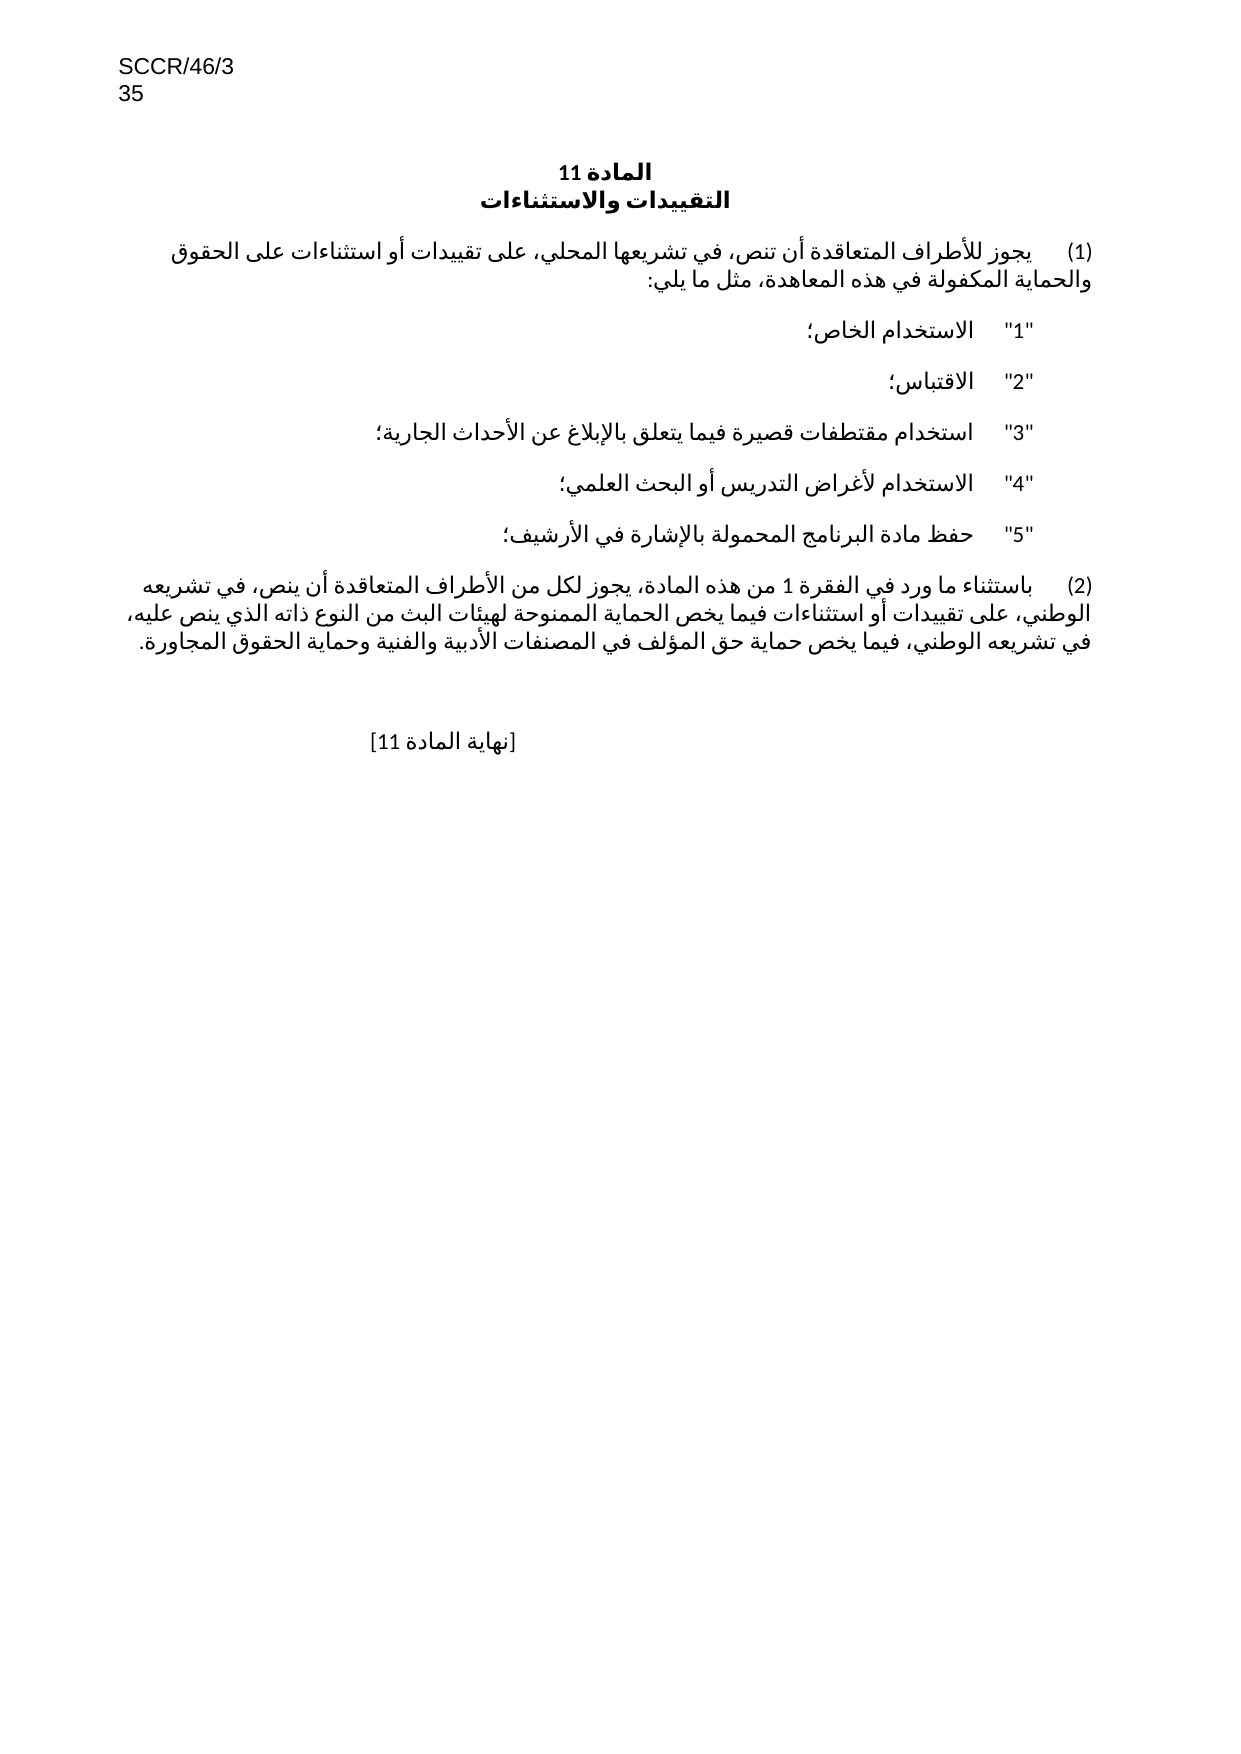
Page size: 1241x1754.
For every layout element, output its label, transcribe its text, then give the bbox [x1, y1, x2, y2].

text [نهاية المادة 11] [118, 727, 516, 755]
text "2" الاقتباس؛ [118, 367, 1033, 395]
text (1) يجوز للأطراف المتعاقدة أن تنص، في تشريعها المحلي، على تقييدات أو استثناءات على الحقوق والحماية المكفولة في هذه المعاهدة، مثل ما يلي: [118, 237, 1092, 293]
subtitle المادة 11 التقييدات والاستثناءات [118, 158, 1092, 214]
text (2) باستثناء ما ورد في الفقرة 1 من هذه المادة، يجوز لكل من الأطراف المتعاقدة أن ينص، في تشريعه الوطني، على تقييدات أو استثناءات فيما يخص الحماية الممنوحة لهيئات البث من النوع ذاته الذي ينص عليه، في تشريعه الوطني، فيما يخص حماية حق المؤلف في المصنفات الأدبية والفنية وحماية الحقوق المجاورة. [118, 571, 1092, 655]
text "4" الاستخدام لأغراض التدريس أو البحث العلمي؛ [118, 469, 1033, 497]
text "5" حفظ مادة البرنامج المحمولة بالإشارة في الأرشيف؛ [118, 520, 1033, 548]
text "3" استخدام مقتطفات قصيرة فيما يتعلق بالإبلاغ عن الأحداث الجارية؛ [118, 418, 1033, 446]
text "1" الاستخدام الخاص؛ [118, 316, 1033, 344]
